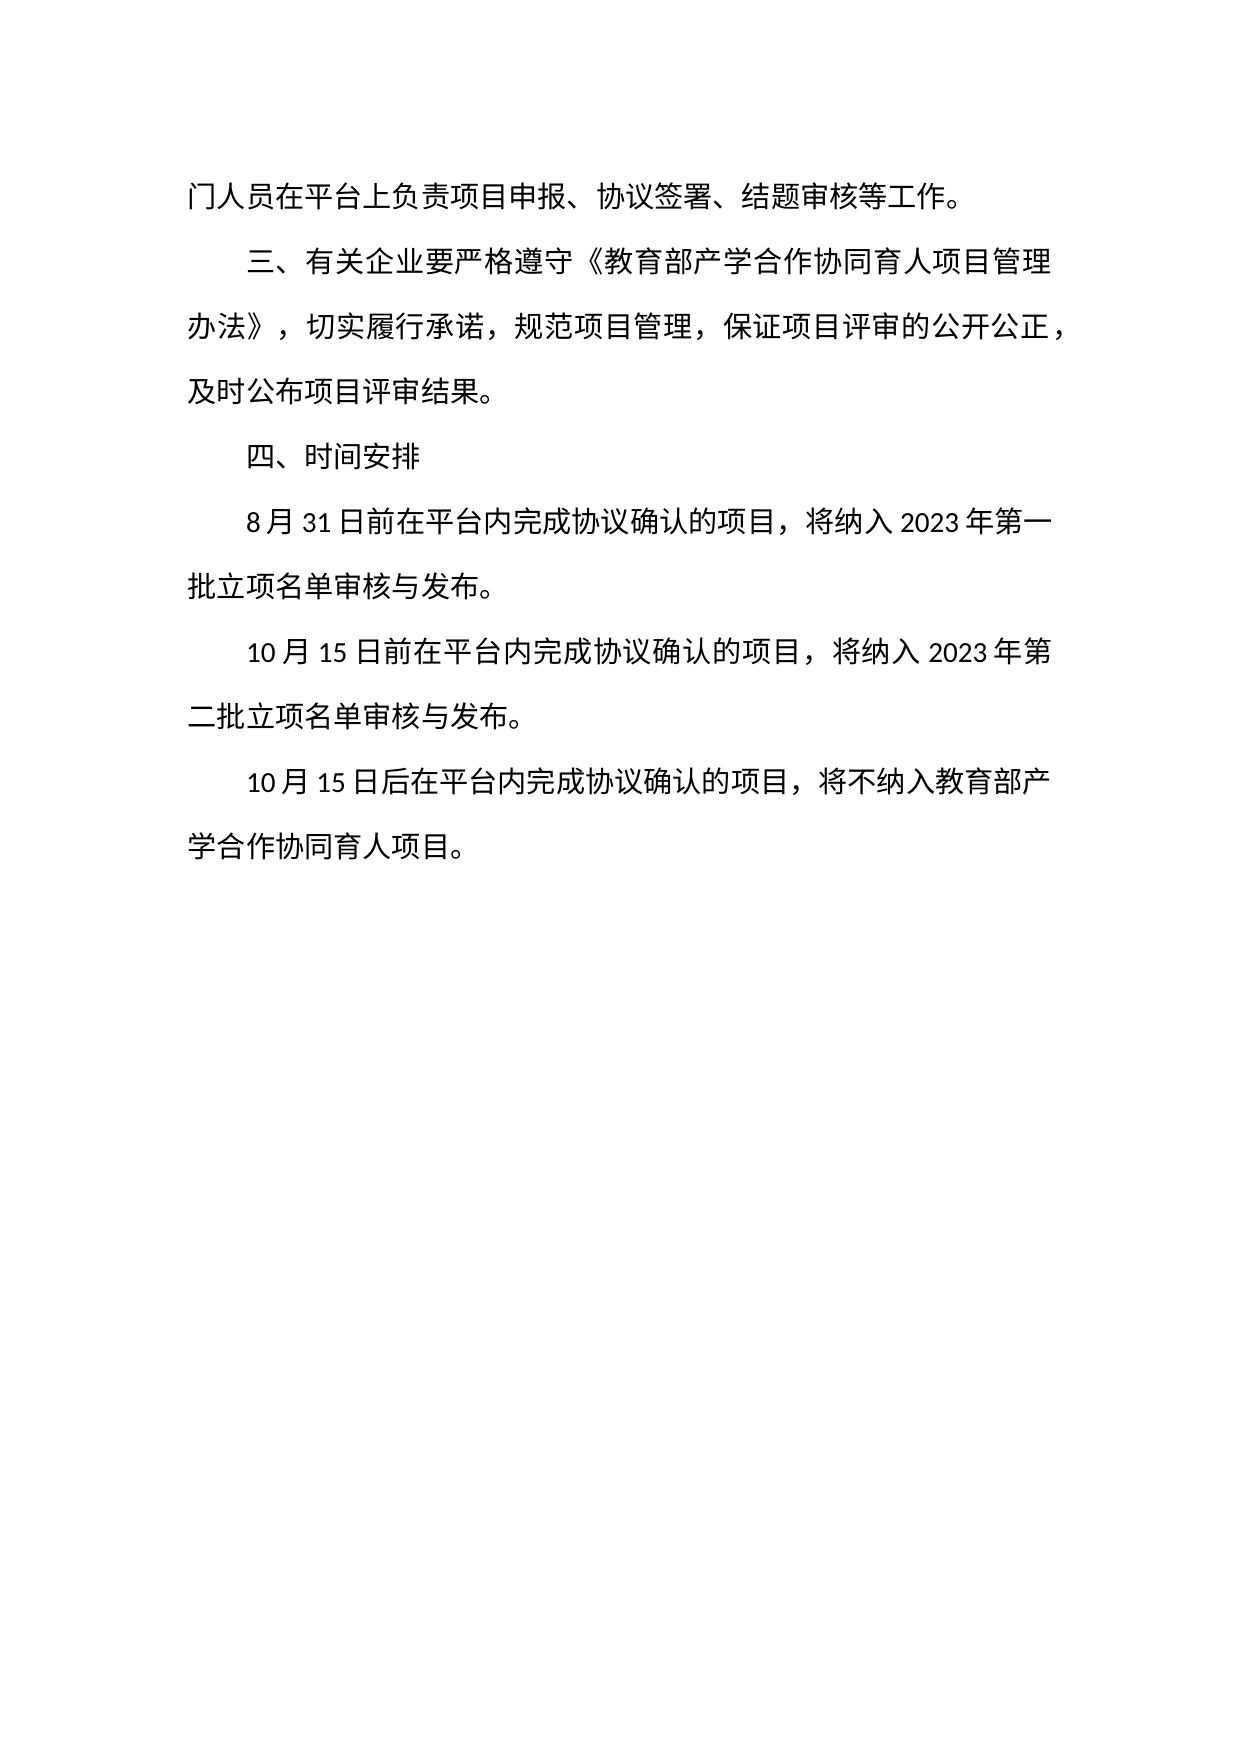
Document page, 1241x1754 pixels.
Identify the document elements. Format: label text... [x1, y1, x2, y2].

text 10月15日前在平台内完成协议确认的项目，将纳入2023年第二批立项名单审核与发布。 [187, 617, 1053, 747]
text 8月31日前在平台内完成协议确认的项目，将纳入2023年第一批立项名单审核与发布。 [187, 487, 1053, 617]
text 四、时间安排 [187, 422, 1053, 487]
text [187, 162, 1053, 227]
text 10月15日后在平台内完成协议确认的项目，将不纳入教育部产学合作协同育人项目。 [187, 747, 1053, 877]
text 三、有关企业要严格遵守《教育部产学合作协同育人项目管理办法》，切实履行承诺，规范项目管理，保证项目评审的公开公正，及时公布项目评审结果。 [187, 227, 1053, 422]
